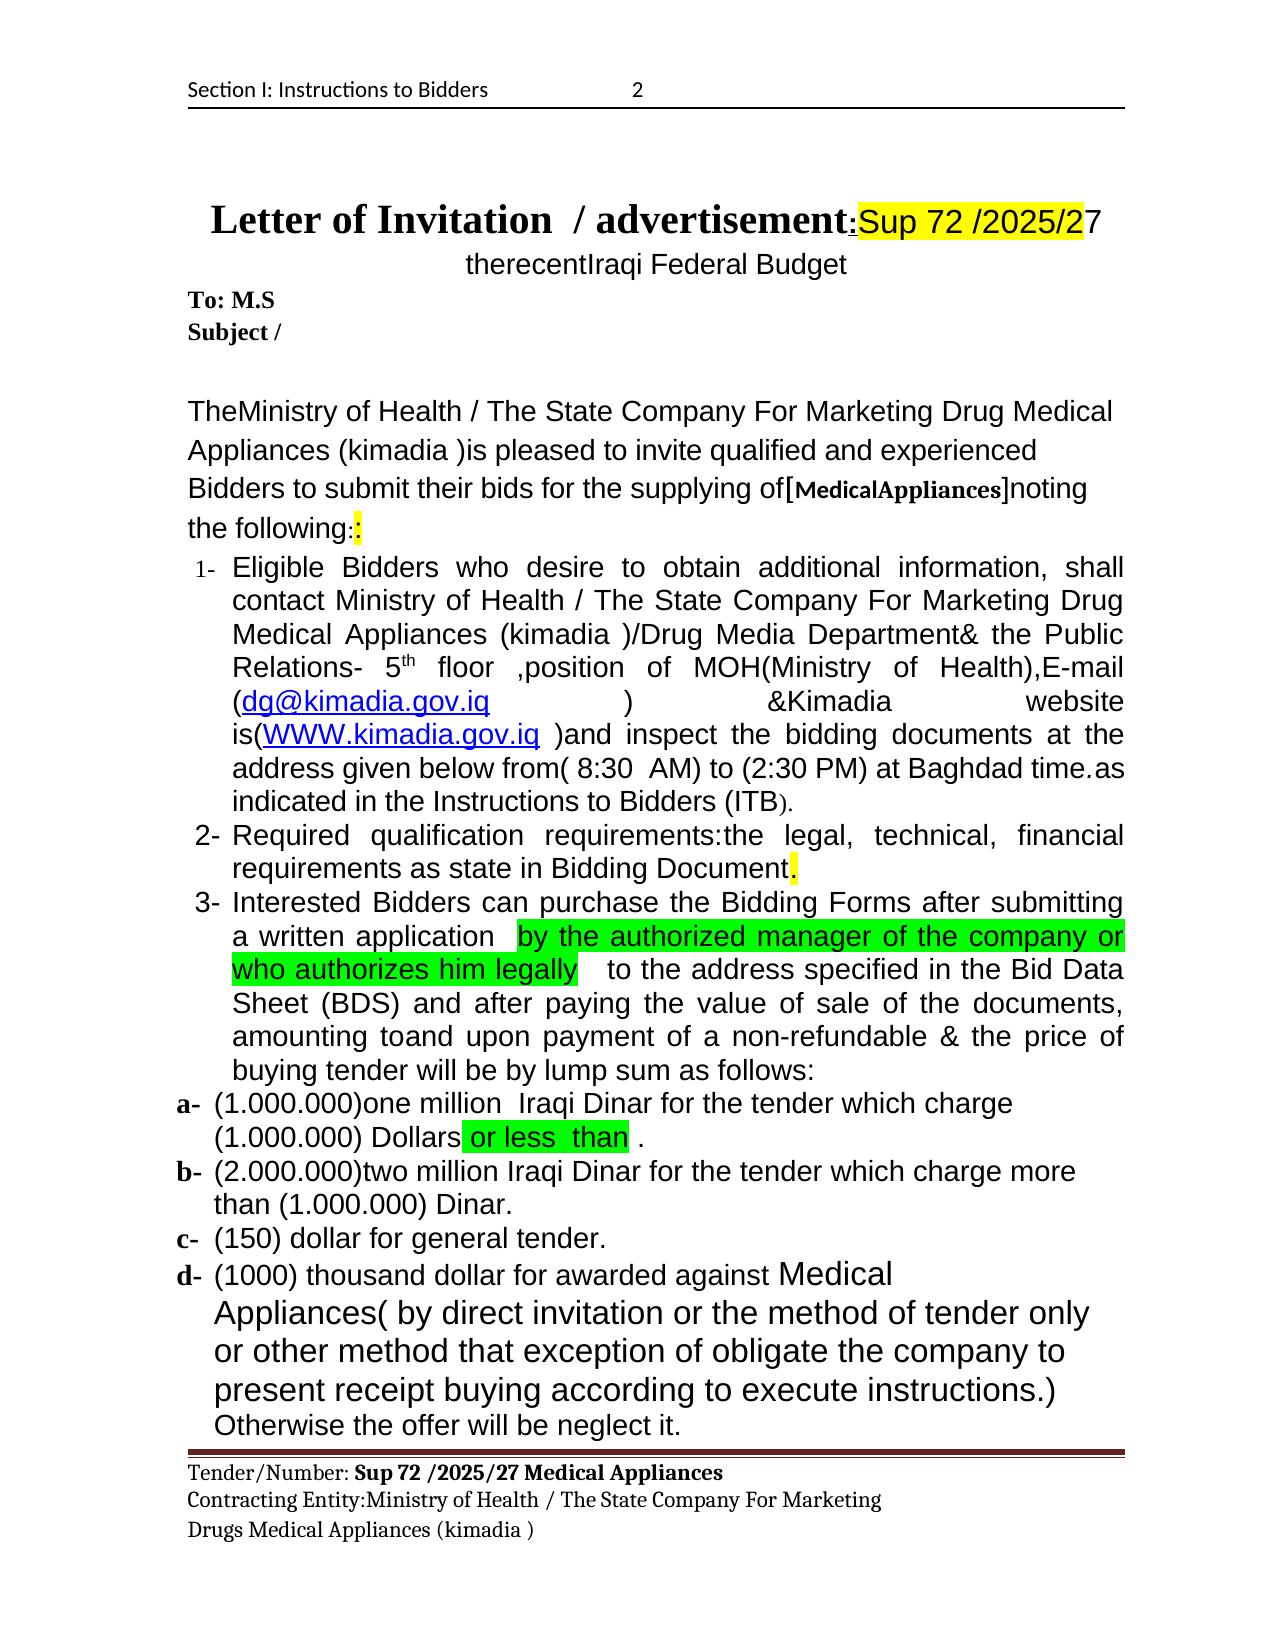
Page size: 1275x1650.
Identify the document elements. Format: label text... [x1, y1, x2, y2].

text TheMinistry of Health / The State Company For Marketing Drug Medical Appliances (kimadia )is pleased to invite qualified and experienced Bidders to submit their bids for the supplying of[MedicalAppliances]noting the following:: [187, 394, 1125, 545]
list (2.000.000)two million Iraqi Dinar for the tender which charge more than (1.000.000) Dinar. [176, 1153, 1099, 1221]
list Interested Bidders can purchase the Bidding Forms after submitting a written application by the authorized manager of the company or who authorizes him legally to the address specified in the Bid Data Sheet (BDS) and after paying the value of sale of the documents, amounting toand upon payment of a non-refundable & the price of buying tender will be by lump sum as follows: [194, 885, 1125, 1086]
list Required qualification requirements:the legal, technical, financial requirements as state in Bidding Document. [194, 818, 1125, 885]
text To: M.S [187, 286, 1125, 314]
list (150) dollar for general tender. [176, 1221, 1099, 1254]
list Subject / [187, 317, 1125, 346]
text Otherwise the offer will be neglect it. [214, 1408, 1099, 1442]
list (1.000.000)one million Iraqi Dinar for the tender which charge (1.000.000) Dollars or less than . [176, 1086, 1099, 1153]
list (1000) thousand dollar for awarded against Medical Appliances( by direct invitation or the method of tender only or other method that exception of obligate the company to present receipt buying according to execute instructions.) [176, 1254, 1099, 1408]
text Letter of Invitation / advertisement:Sup 72 /2025/27 therecentIraqi Federal Budget [187, 194, 1125, 281]
list Eligible Bidders who desire to obtain additional information, shall contact Ministry of Health / The State Company For Marketing Drug Medical Appliances (kimadia )/Drug Media Department& the Public Relations- 5th floor ,position of MOH(Ministry of Health),E-mail (dg@kimadia.gov.iq ) &Kimadia website is(WWW.kimadia.gov.iq )and inspect the bidding documents at the address given below from( 8:30 AM) to (2:30 PM) at Baghdad time.as indicated in the Instructions to Bidders (ITB). [194, 550, 1125, 818]
